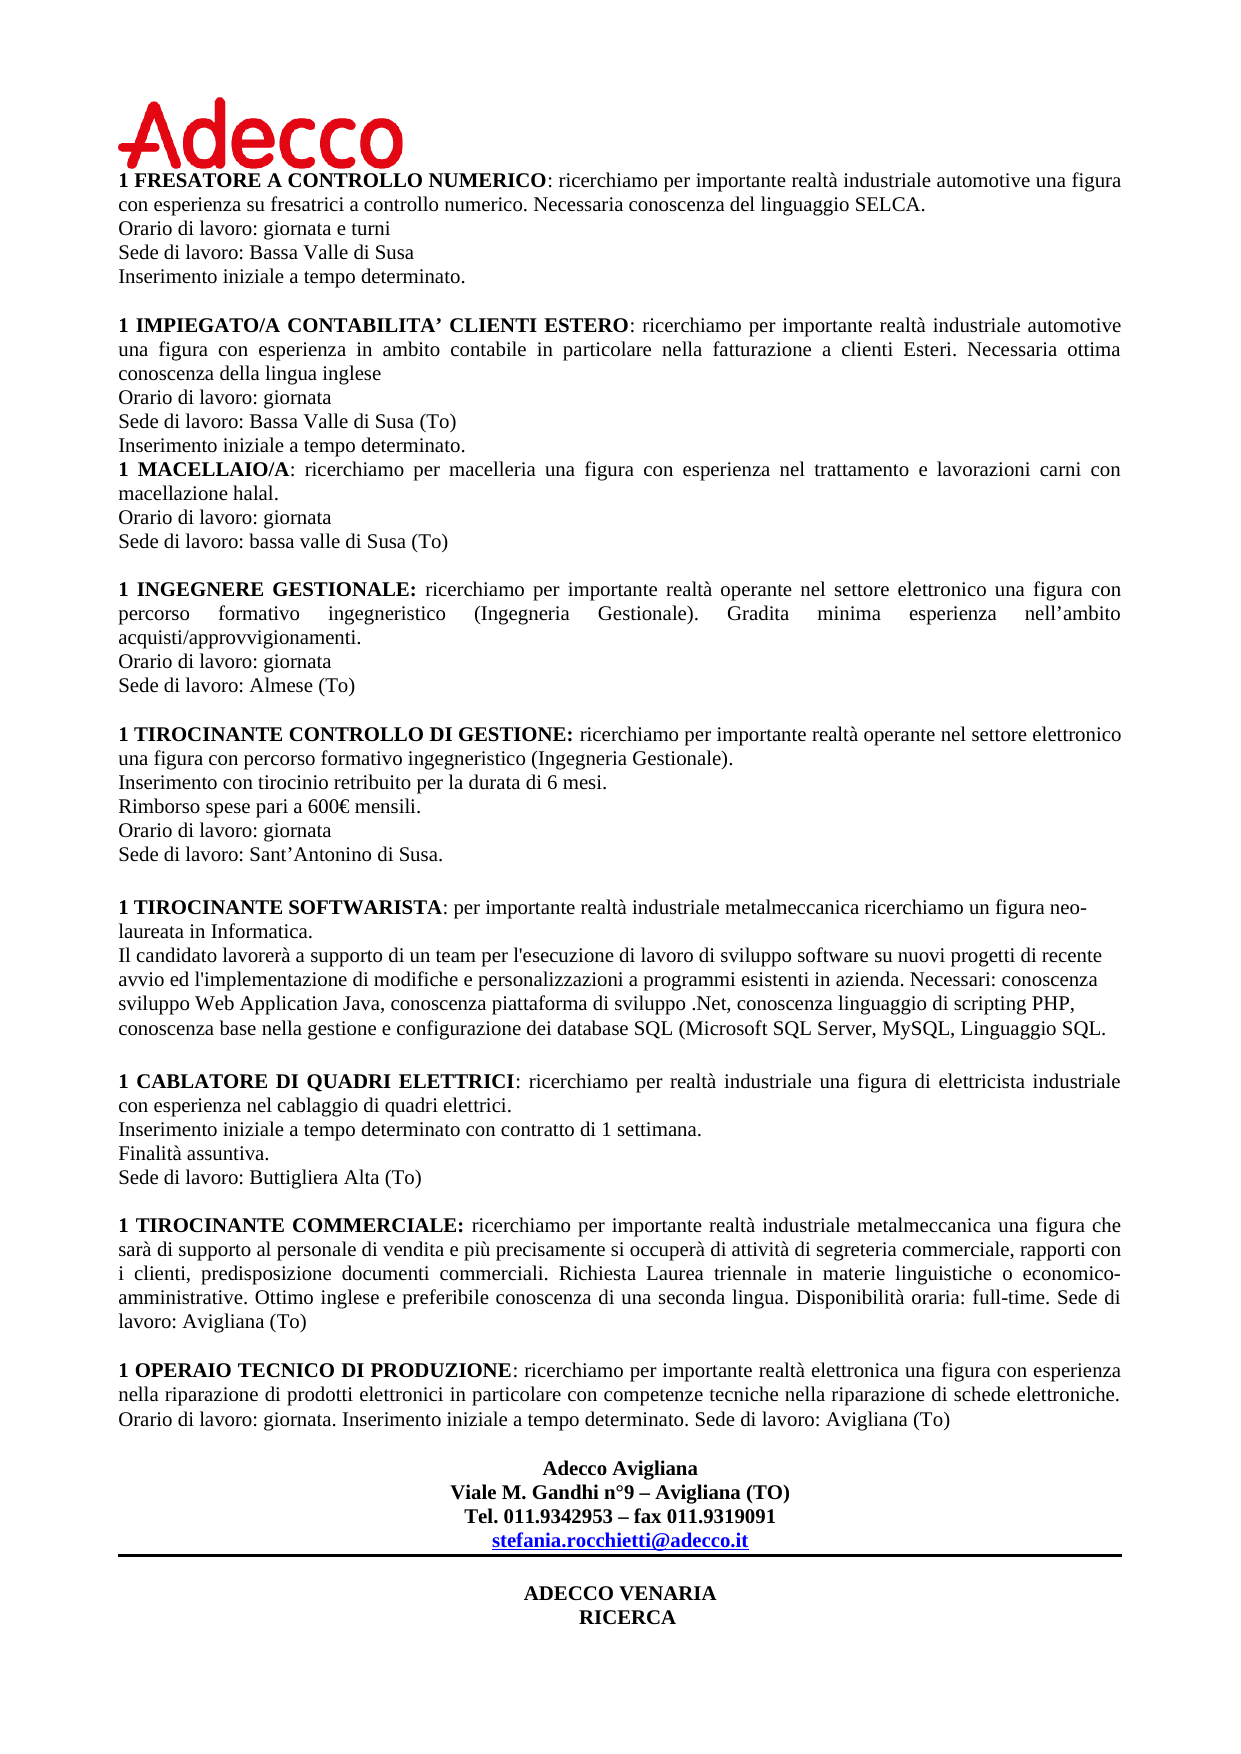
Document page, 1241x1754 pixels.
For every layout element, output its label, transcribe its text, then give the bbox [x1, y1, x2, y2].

text Sede di lavoro: Bassa Valle di Susa (To) [118, 409, 1122, 433]
text 1 OPERAIO TECNICO DI PRODUZIONE: ricerchiamo per importante realtà elettronica una figura con esperienza nella riparazione di prodotti elettronici in particolare con competenze tecniche nella riparazione di schede elettroniche. Orario di lavoro: giornata. Inserimento iniziale a tempo determinato. Sede di lavoro: Avigliana (To) [118, 1358, 1122, 1431]
text ADECCO VENARIA [118, 1581, 1122, 1605]
text Sede di lavoro: Sant’Antonino di Susa. [118, 842, 1122, 866]
text Inserimento iniziale a tempo determinato. [118, 264, 1122, 288]
text Sede di lavoro: Bassa Valle di Susa [118, 240, 1122, 264]
text Tel. 011.9342953 – fax 011.9319091 [118, 1504, 1122, 1528]
text Finalità assuntiva. [118, 1141, 1122, 1165]
picture [118, 97, 403, 169]
text 1 INGEGNERE GESTIONALE: ricerchiamo per importante realtà operante nel settore elettronico una figura con percorso formativo ingegneristico (Ingegneria Gestionale). Gradita minima esperienza nell’ambito acquisti/approvvigionamenti. [118, 577, 1122, 649]
text 1 TIROCINANTE COMMERCIALE: ricerchiamo per importante realtà industriale metalmeccanica una figura che sarà di supporto al personale di vendita e più precisamente si occuperà di attività di segreteria commerciale, rapporti con i clienti, predisposizione documenti commerciali. Richiesta Laurea triennale in materie linguistiche o economico-amministrative. Ottimo inglese e preferibile conoscenza di una seconda lingua. Disponibilità oraria: full-time. Sede di lavoro: Avigliana (To) [118, 1213, 1122, 1333]
text 1 TIROCINANTE CONTROLLO DI GESTIONE: ricerchiamo per importante realtà operante nel settore elettronico una figura con percorso formativo ingegneristico (Ingegneria Gestionale). [118, 722, 1122, 770]
text Viale M. Gandhi n°9 – Avigliana (TO) [118, 1479, 1122, 1504]
text 1 IMPIEGATO/A CONTABILITA’ CLIENTI ESTERO: ricerchiamo per importante realtà industriale automotive una figura con esperienza in ambito contabile in particolare nella fatturazione a clienti Esteri. Necessaria ottima conoscenza della lingua inglese [118, 312, 1122, 385]
text Orario di lavoro: giornata [118, 505, 1122, 529]
text Inserimento iniziale a tempo determinato con contratto di 1 settimana. [118, 1117, 1122, 1141]
text Inserimento iniziale a tempo determinato. [118, 433, 1122, 457]
text Sede di lavoro: Buttigliera Alta (To) [118, 1165, 1122, 1189]
text Inserimento con tirocinio retribuito per la durata di 6 mesi. [118, 770, 1122, 794]
text Sede di lavoro: bassa valle di Susa (To) [118, 529, 1122, 553]
text 1 CABLATORE DI QUADRI ELETTRICI: ricerchiamo per realtà industriale una figura di elettricista industriale con esperienza nel cablaggio di quadri elettrici. [118, 1069, 1122, 1117]
text Orario di lavoro: giornata [118, 649, 1122, 673]
text 1 MACELLAIO/A: ricerchiamo per macelleria una figura con esperienza nel trattamento e lavorazioni carni con macellazione halal. [118, 457, 1122, 505]
text 1 FRESATORE A CONTROLLO NUMERICO: ricerchiamo per importante realtà industriale automotive una figura con esperienza su fresatrici a controllo numerico. Necessaria conoscenza del linguaggio SELCA. [118, 168, 1122, 216]
text Sede di lavoro: Almese (To) [118, 673, 1122, 697]
text Orario di lavoro: giornata e turni [118, 216, 1122, 240]
text 1 TIROCINANTE SOFTWARISTA: per importante realtà industriale metalmeccanica ricerchiamo un figura neo-laureata in Informatica. Il candidato lavorerà a supporto di un team per l'esecuzione di lavoro di sviluppo software su nuovi progetti di recente avvio ed l'implementazione di modifiche e personalizzazioni a programmi esistenti in azienda. Necessari: conoscenza sviluppo Web Application Java, conoscenza piattaforma di sviluppo .Net, conoscenza linguaggio di scripting PHP, conoscenza base nella gestione e configurazione dei database SQL (Microsoft SQL Server, MySQL, Linguaggio SQL. [118, 895, 1122, 1039]
text Orario di lavoro: giornata [118, 385, 1122, 409]
text stefania.rocchietti@adecco.it [118, 1528, 1122, 1554]
text RICERCA [133, 1605, 1122, 1629]
text Orario di lavoro: giornata [118, 818, 1122, 842]
text Adecco Avigliana [118, 1456, 1122, 1479]
text Rimborso spese pari a 600€ mensili. [118, 794, 1122, 818]
